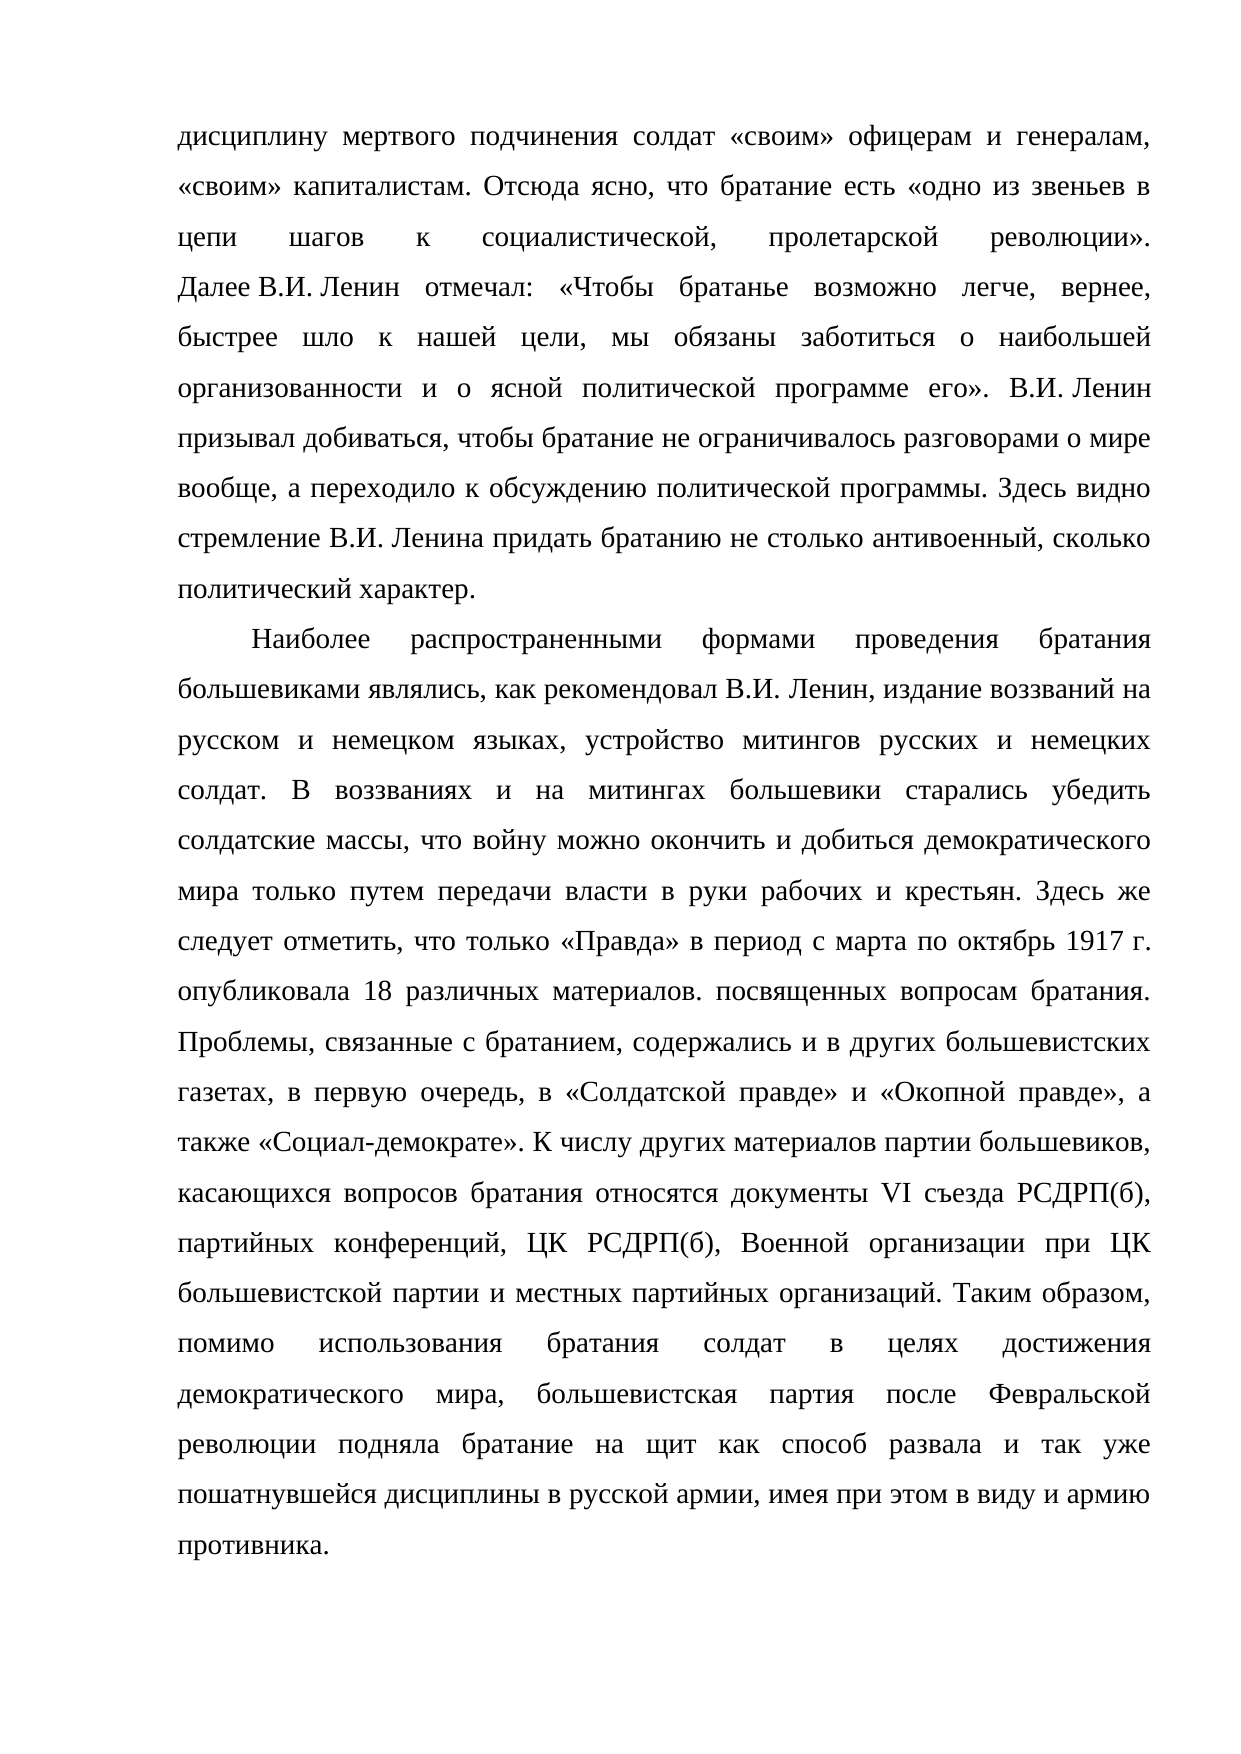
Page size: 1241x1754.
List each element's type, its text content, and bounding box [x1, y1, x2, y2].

text Наиболее распространенными формами проведения братания большевиками являлись, как рекомендовал В.И. Ленин, издание воззваний на русском и немецком языках, устройство митингов русских и немецких солдат. В воззваниях и на митингах большевики старались убедить солдатские массы, что войну можно окончить и добиться демократического мира только путем передачи власти в руки рабочих и крестьян. Здесь же следует отметить, что только «Правда» в период с марта по октябрь 1917 г. опубликовала 18 различных материалов. посвященных вопросам братания. Проблемы, связанные с братанием, содержались и в других большевистских газетах, в первую очередь, в «Солдатской правде» и «Окопной правде», а также «Социал-демократе». К числу других материалов партии большевиков, касающихся вопросов братания относятся документы VI съезда РСДРП(б), партийных конференций, ЦК РСДРП(б), Военной организации при ЦК большевистской партии и местных партийных организаций. Таким образом, помимо использования братания солдат в целях достижения демократического мира, большевистская партия после Февральской революции подняла братание на щит как способ развала и так уже пошатнувшейся дисциплины в русской армии, имея при этом в виду и армию противника. [177, 621, 1152, 1560]
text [177, 118, 1152, 604]
